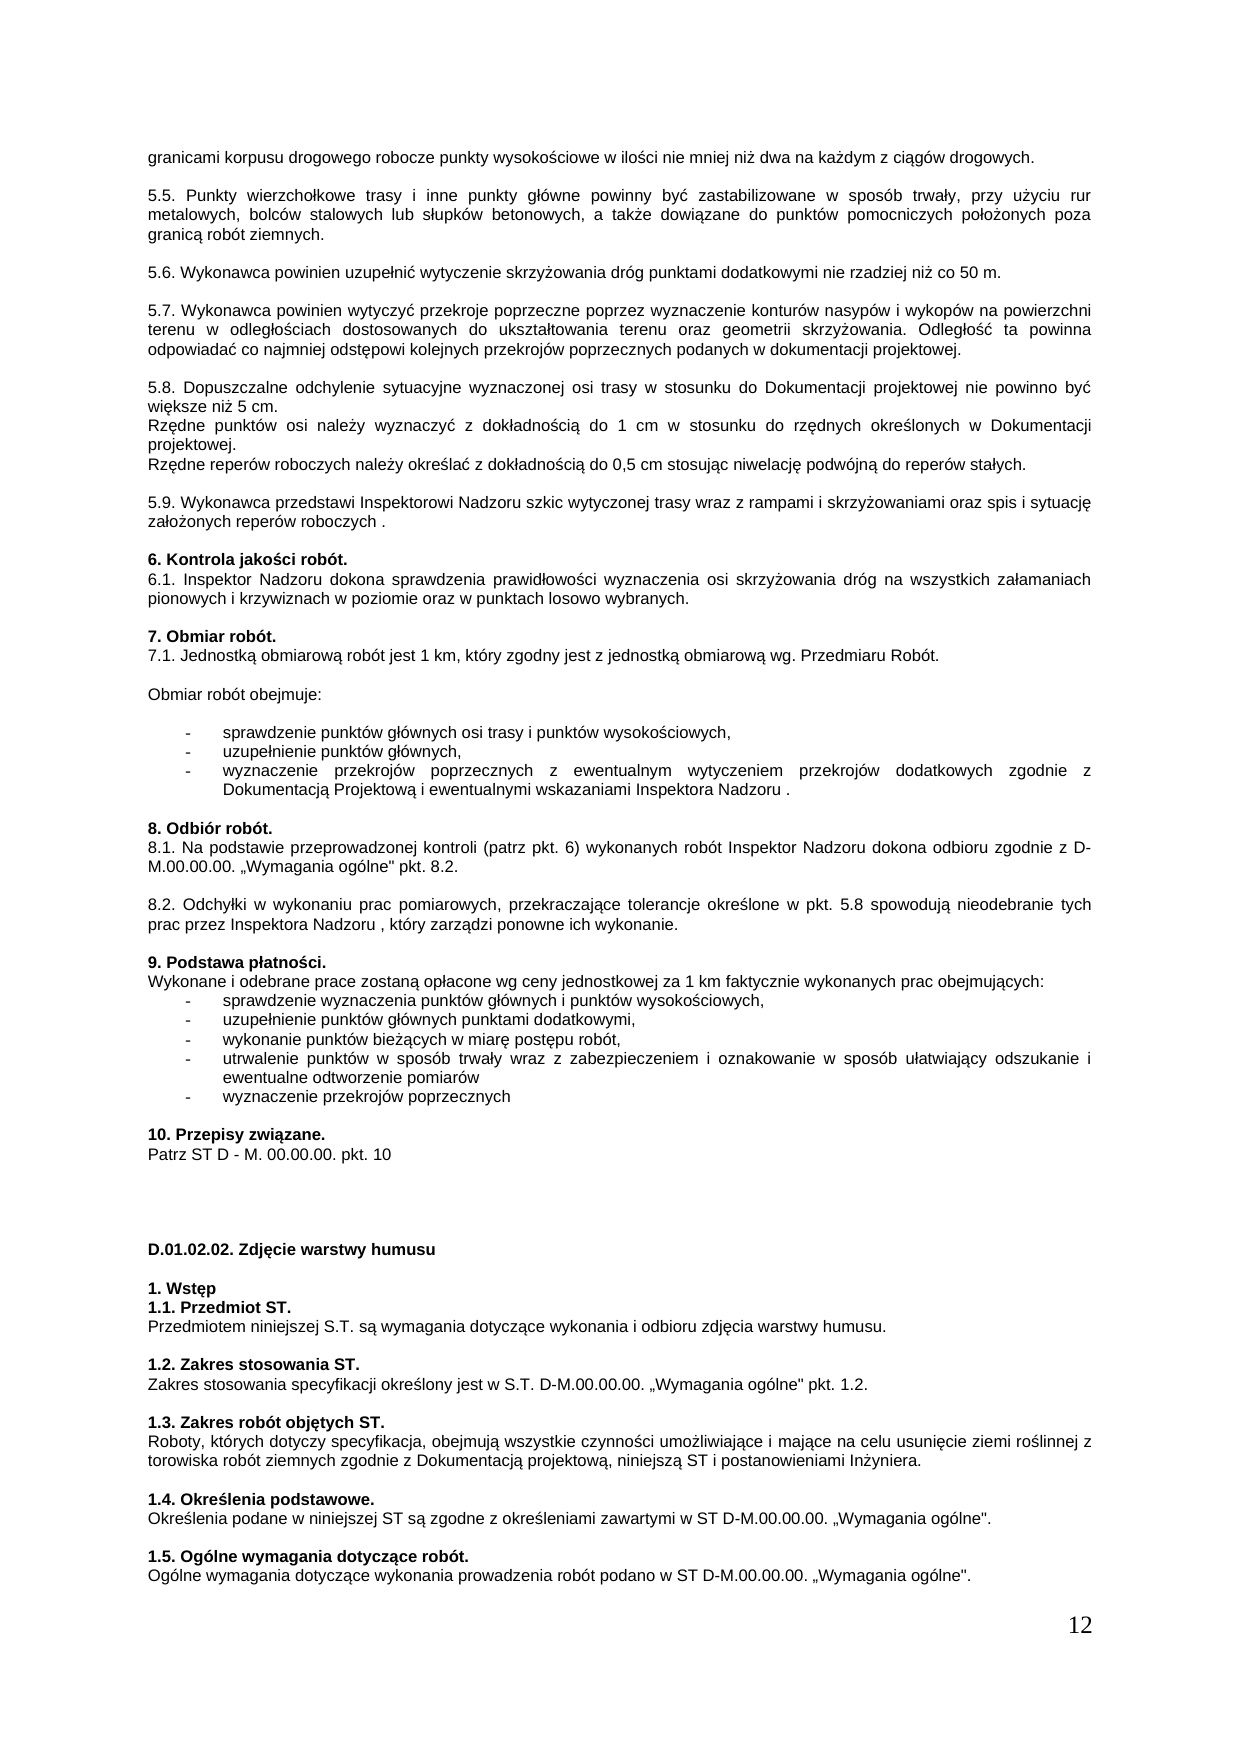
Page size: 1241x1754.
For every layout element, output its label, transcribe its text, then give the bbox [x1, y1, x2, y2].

text 5.6. Wykonawca powinien uzupełnić wytyczenie skrzyżowania dróg punktami dodatkowymi nie rzadziej niż co 50 m. [148, 263, 1092, 282]
text Roboty, których dotyczy specyfikacja, obejmują wszystkie czynności umożliwiające i mające na celu usunięcie ziemi roślinnej z torowiska robót ziemnych zgodnie z Dokumentacją projektową, niniejszą ST i postanowieniami Inżyniera. [148, 1432, 1092, 1470]
text 8. Odbiór robót. [148, 818, 1092, 838]
text 5.7. Wykonawca powinien wytyczyć przekroje poprzeczne poprzez wyznaczenie konturów nasypów i wykopów na powierzchni terenu w odległościach dostosowanych do ukształtowania terenu oraz geometrii skrzyżowania. Odległość ta powinna odpowiadać co najmniej odstępowi kolejnych przekrojów poprzecznych podanych w dokumentacji projektowej. [148, 301, 1092, 358]
text 1.1. Przedmiot ST. [148, 1298, 1092, 1317]
text 7.1. Jednostką obmiarową robót jest 1 km, który zgodny jest z jednostką obmiarową wg. Przedmiaru Robót. [148, 646, 1092, 665]
text 9. Podstawa płatności. [148, 953, 1092, 972]
text 1.2. Zakres stosowania ST. [148, 1355, 1092, 1374]
text 6.1. Inspektor Nadzoru dokona sprawdzenia prawidłowości wyznaczenia osi skrzyżowania dróg na wszystkich załamaniach pionowych i krzywiznach w poziomie oraz w punktach losowo wybranych. [148, 569, 1092, 608]
text 6. Kontrola jakości robót. [148, 550, 1092, 569]
text Patrz ST D - M. 00.00.00. pkt. 10 [148, 1144, 1092, 1163]
list uzupełnienie punktów głównych, [185, 742, 1092, 761]
text Określenia podane w niniejszej ST są zgodne z określeniami zawartymi w ST D-M.00.00.00. „Wymagania ogólne". [148, 1508, 1092, 1528]
list wyznaczenie przekrojów poprzecznych z ewentualnym wytyczeniem przekrojów dodatkowych zgodnie z Dokumentacją Projektową i ewentualnymi wskazaniami Inspektora Nadzoru . [185, 761, 1092, 799]
text 8.2. Odchyłki w wykonaniu prac pomiarowych, przekraczające tolerancje określone w pkt. 5.8 spowodują nieodebranie tych prac przez Inspektora Nadzoru , który zarządzi ponowne ich wykonanie. [148, 895, 1092, 933]
list utrwalenie punktów w sposób trwały wraz z zabezpieczeniem i oznakowanie w sposób ułatwiający odszukanie i ewentualne odtworzenie pomiarów [185, 1048, 1092, 1087]
list sprawdzenie wyznaczenia punktów głównych i punktów wysokościowych, [185, 991, 1092, 1010]
text Wykonane i odebrane prace zostaną opłacone wg ceny jednostkowej za 1 km faktycznie wykonanych prac obejmujących: [148, 972, 1092, 991]
list uzupełnienie punktów głównych punktami dodatkowymi, [185, 1010, 1092, 1029]
text 1.3. Zakres robót objętych ST. [148, 1413, 1092, 1432]
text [148, 148, 1092, 167]
text Rzędne reperów roboczych należy określać z dokładnością do 0,5 cm stosując niwelację podwójną do reperów stałych. [148, 454, 1092, 473]
text D.01.02.02. Zdjęcie warstwy humusu [148, 1240, 1092, 1259]
text 5.9. Wykonawca przedstawi Inspektorowi Nadzoru szkic wytyczonej trasy wraz z rampami i skrzyżowaniami oraz spis i sytuację założonych reperów roboczych . [148, 493, 1092, 531]
text 1. Wstęp [148, 1278, 1092, 1298]
text 1.5. Ogólne wymagania dotyczące robót. [148, 1547, 1092, 1566]
text 1.4. Określenia podstawowe. [148, 1489, 1092, 1508]
text 7. Obmiar robót. [148, 627, 1092, 646]
text Zakres stosowania specyfikacji określony jest w S.T. D-M.00.00.00. „Wymagania ogólne" pkt. 1.2. [148, 1374, 1092, 1393]
text 5.5. Punkty wierzchołkowe trasy i inne punkty główne powinny być zastabilizowane w sposób trwały, przy użyciu rur metalowych, bolców stalowych lub słupków betonowych, a także dowiązane do punktów pomocniczych położonych poza granicą robót ziemnych. [148, 186, 1092, 243]
text Rzędne punktów osi należy wyznaczyć z dokładnością do 1 cm w stosunku do rzędnych określonych w Dokumentacji projektowej. [148, 416, 1092, 454]
text Ogólne wymagania dotyczące wykonania prowadzenia robót podano w ST D-M.00.00.00. „Wymagania ogólne". [148, 1566, 1092, 1585]
text Obmiar robót obejmuje: [148, 684, 1092, 703]
list wykonanie punktów bieżących w miarę postępu robót, [185, 1029, 1092, 1048]
list sprawdzenie punktów głównych osi trasy i punktów wysokościowych, [185, 723, 1092, 742]
text Przedmiotem niniejszej S.T. są wymagania dotyczące wykonania i odbioru zdjęcia warstwy humusu. [148, 1317, 1092, 1336]
list wyznaczenie przekrojów poprzecznych [185, 1087, 1092, 1106]
text 8.1. Na podstawie przeprowadzonej kontroli (patrz pkt. 6) wykonanych robót Inspektor Nadzoru dokona odbioru zgodnie z D-M.00.00.00. „Wymagania ogólne" pkt. 8.2. [148, 838, 1092, 876]
text 10. Przepisy związane. [148, 1125, 1092, 1144]
text 5.8. Dopuszczalne odchylenie sytuacyjne wyznaczonej osi trasy w stosunku do Dokumentacji projektowej nie powinno być większe niż 5 cm. [148, 378, 1092, 416]
